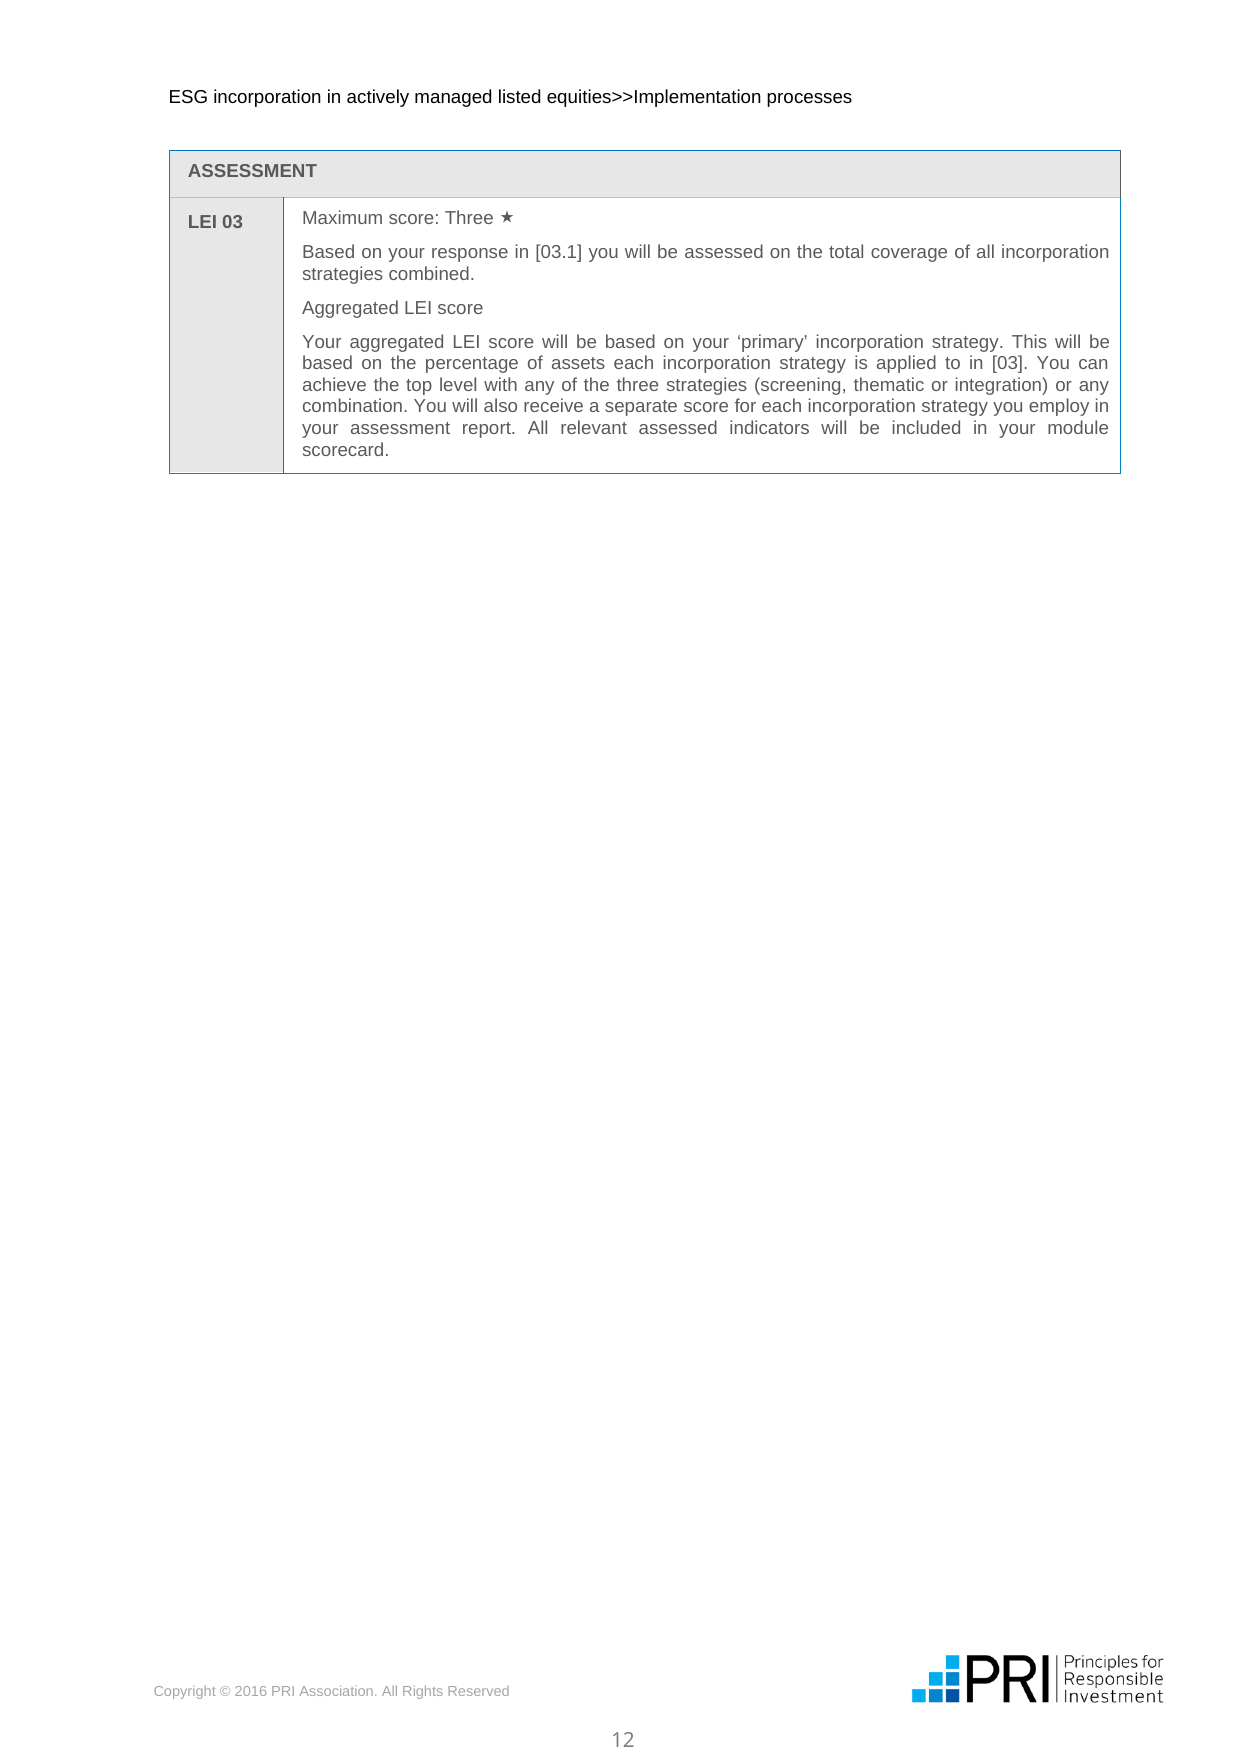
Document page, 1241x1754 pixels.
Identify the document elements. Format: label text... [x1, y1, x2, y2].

table_cell LEI 03 [170, 198, 283, 472]
table_cell Maximum score: Three Based on your response in [03.1] you will be assessed on the total coverage of all incorporation strategies combined. Aggregated LEI score Your aggregated LEI score will be based on your ‘primary’ incorporation strategy. This will be based on the percentage of assets each incorporation strategy is applied to in [03]. You can achieve the top level with any of the three strategies (screening, thematic or integration) or any combination. You will also receive a separate score for each incorporation strategy you employ in your assessment report. All relevant assessed indicators will be included in your module scorecard. [284, 198, 1120, 472]
picture [880, 1560, 1240, 1753]
table_cell ASSESSMENT [170, 151, 1120, 197]
